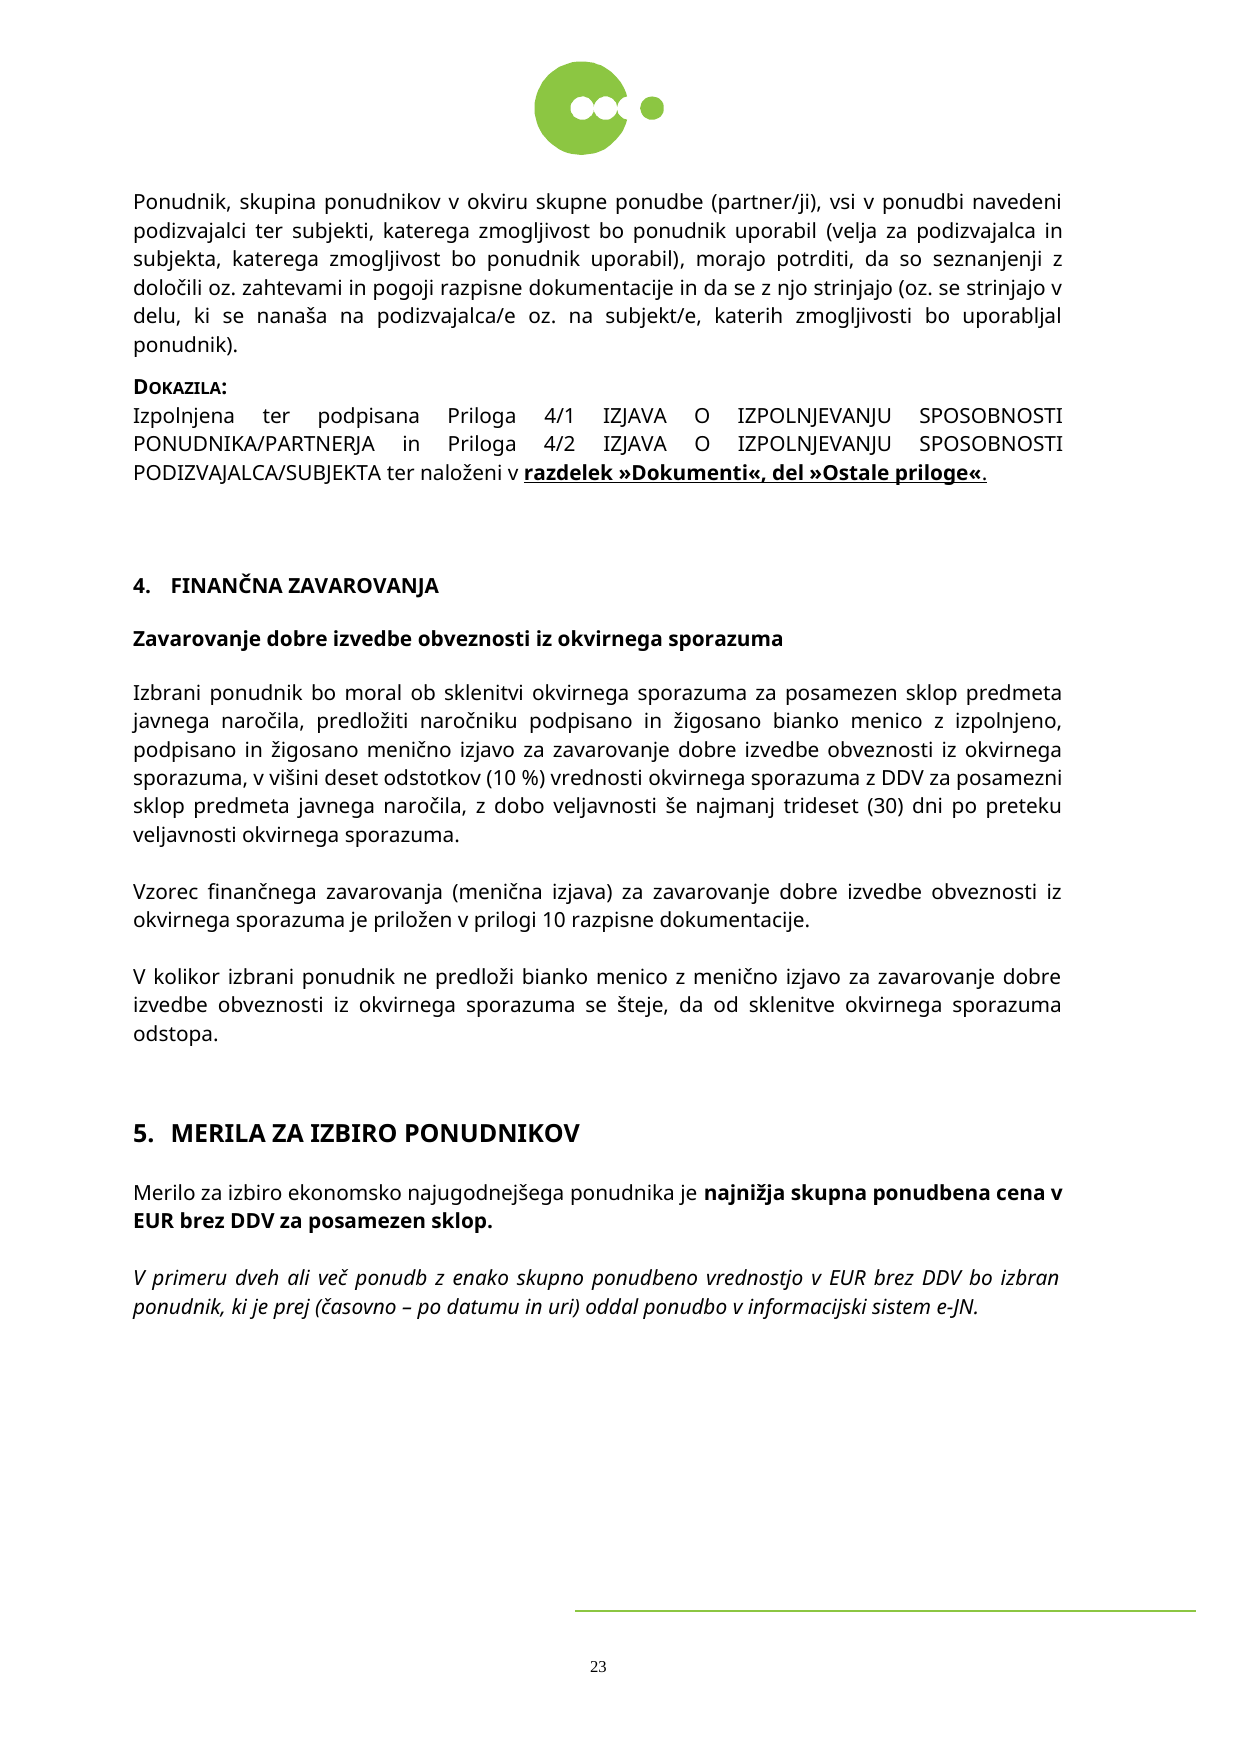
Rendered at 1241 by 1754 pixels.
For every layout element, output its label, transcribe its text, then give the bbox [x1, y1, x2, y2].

text Vzorec finančnega zavarovanja (menična izjava) za zavarovanje dobre izvedbe obveznosti iz okvirnega sporazuma je priložen v prilogi 10 razpisne dokumentacije. [133, 877, 1063, 934]
text Zavarovanje dobre izvedbe obveznosti iz okvirnega sporazuma [133, 624, 1063, 652]
text V kolikor izbrani ponudnik ne predloži bianko menico z menično izjavo za zavarovanje dobre izvedbe obveznosti iz okvirnega sporazuma se šteje, da od sklenitve okvirnega sporazuma odstopa. [133, 962, 1063, 1047]
list FINANČNA ZAVAROVANJA [133, 571, 1063, 600]
text Dokazila: [133, 372, 1063, 401]
list MERILA ZA IZBIRO PONUDNIKOV [133, 1116, 1063, 1150]
text V primeru dveh ali več ponudb z enako skupno ponudbeno vrednostjo v EUR brez DDV bo izbran ponudnik, ki je prej (časovno – po datumu in uri) oddal ponudbo v informacijski sistem e-JN. [133, 1263, 1063, 1320]
text Ponudnik, skupina ponudnikov v okviru skupne ponudbe (partner/ji), vsi v ponudbi navedeni podizvajalci ter subjekti, katerega zmogljivost bo ponudnik uporabil (velja za podizvajalca in subjekta, katerega zmogljivost bo ponudnik uporabil), morajo potrditi, da so seznanjenji z določili oz. zahtevami in pogoji razpisne dokumentacije in da se z njo strinjajo (oz. se strinjajo v delu, ki se nanaša na podizvajalca/e oz. na subjekt/e, katerih zmogljivosti bo uporabljal ponudnik). [133, 187, 1063, 358]
text Merilo za izbiro ekonomsko najugodnejšega ponudnika je najnižja skupna ponudbena cena v EUR brez DDV za posamezen sklop. [133, 1178, 1063, 1235]
text Izbrani ponudnik bo moral ob sklenitvi okvirnega sporazuma za posamezen sklop predmeta javnega naročila, predložiti naročniku podpisano in žigosano bianko menico z izpolnjeno, podpisano in žigosano menično izjavo za zavarovanje dobre izvedbe obveznosti iz okvirnega sporazuma, v višini deset odstotkov (10 %) vrednosti okvirnega sporazuma z DDV za posamezni sklop predmeta javnega naročila, z dobo veljavnosti še najmanj trideset (30) dni po preteku veljavnosti okvirnega sporazuma. [133, 678, 1063, 848]
